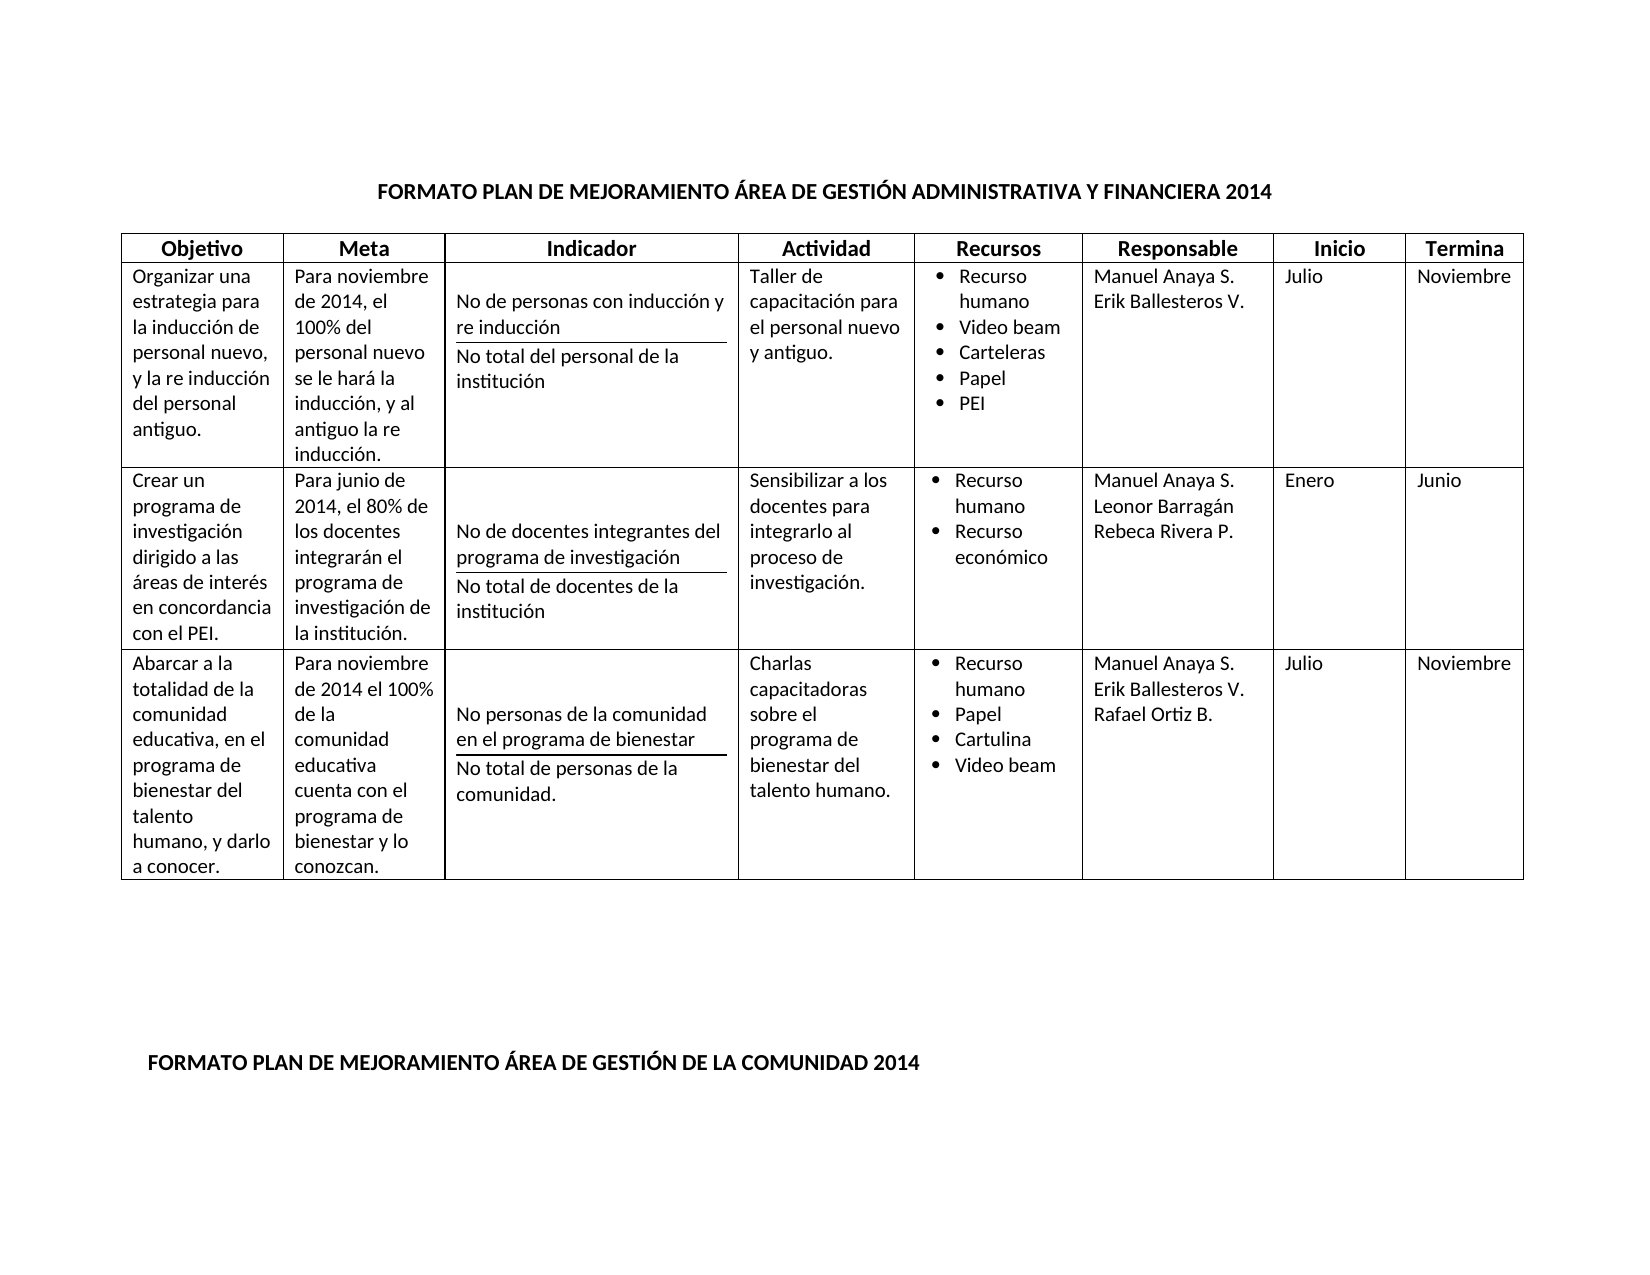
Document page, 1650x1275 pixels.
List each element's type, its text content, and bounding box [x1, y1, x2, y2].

table_header Actividad [739, 234, 914, 262]
text FORMATO PLAN DE MEJORAMIENTO ÁREA DE GESTIÓN ADMINISTRATIVA Y FINANCIERA 2014 [148, 177, 1502, 205]
table_header Indicador [446, 234, 738, 262]
table_header Termina [1406, 234, 1523, 262]
table_cell Charlas capacitadoras sobre el programa de bienestar del talento humano. [739, 650, 914, 879]
table_cell No de personas con inducción y re inducción No total del personal de la institución [446, 263, 738, 467]
table_header Meta [284, 234, 444, 262]
table_header Inicio [1274, 234, 1405, 262]
text FORMATO PLAN DE MEJORAMIENTO ÁREA DE GESTIÓN DE LA COMUNIDAD 2014 [148, 1048, 1502, 1076]
table_cell Manuel Anaya S. Erik Ballesteros V. [1083, 263, 1273, 467]
table_header Recursos [915, 234, 1082, 262]
table_cell Julio [1274, 263, 1405, 467]
table_cell Abarcar a la totalidad de la comunidad educativa, en el programa de bienestar del talento humano, y darlo a conocer. [122, 650, 283, 879]
table_cell Julio [1274, 650, 1405, 879]
table_cell Noviembre [1406, 263, 1523, 467]
table_cell Crear un programa de investigación dirigido a las áreas de interés en concordancia con el PEI. [122, 468, 283, 649]
table_cell Enero [1274, 468, 1405, 649]
table_cell Recurso humano Recurso económico [915, 468, 1082, 649]
table_header Objetivo [122, 234, 283, 262]
table_cell Recurso humano Video beam Carteleras Papel PEI [915, 263, 1082, 467]
table_cell Recurso humano Papel Cartulina Video beam [915, 650, 1082, 879]
table_cell Taller de capacitación para el personal nuevo y antiguo. [739, 263, 914, 467]
table_cell Para noviembre de 2014, el 100% del personal nuevo se le hará la inducción, y al antiguo la re inducción. [284, 263, 444, 467]
table_header Responsable [1083, 234, 1273, 262]
table_cell Para noviembre de 2014 el 100% de la comunidad educativa cuenta con el programa de bienestar y lo conozcan. [284, 650, 444, 879]
table_cell Organizar una estrategia para la inducción de personal nuevo, y la re inducción del personal antiguo. [122, 263, 283, 467]
table_cell Junio [1406, 468, 1523, 649]
table_cell Noviembre [1406, 650, 1523, 879]
table_cell No de docentes integrantes del programa de investigación No total de docentes de la institución [446, 468, 738, 649]
table_cell Manuel Anaya S. Leonor Barragán Rebeca Rivera P. [1083, 468, 1273, 649]
table_cell Para junio de 2014, el 80% de los docentes integrarán el programa de investigación de la institución. [284, 468, 444, 649]
table_cell Manuel Anaya S. Erik Ballesteros V. Rafael Ortiz B. [1083, 650, 1273, 879]
table_cell No personas de la comunidad en el programa de bienestar No total de personas de la comunidad. [446, 650, 738, 879]
table_cell Sensibilizar a los docentes para integrarlo al proceso de investigación. [739, 468, 914, 649]
